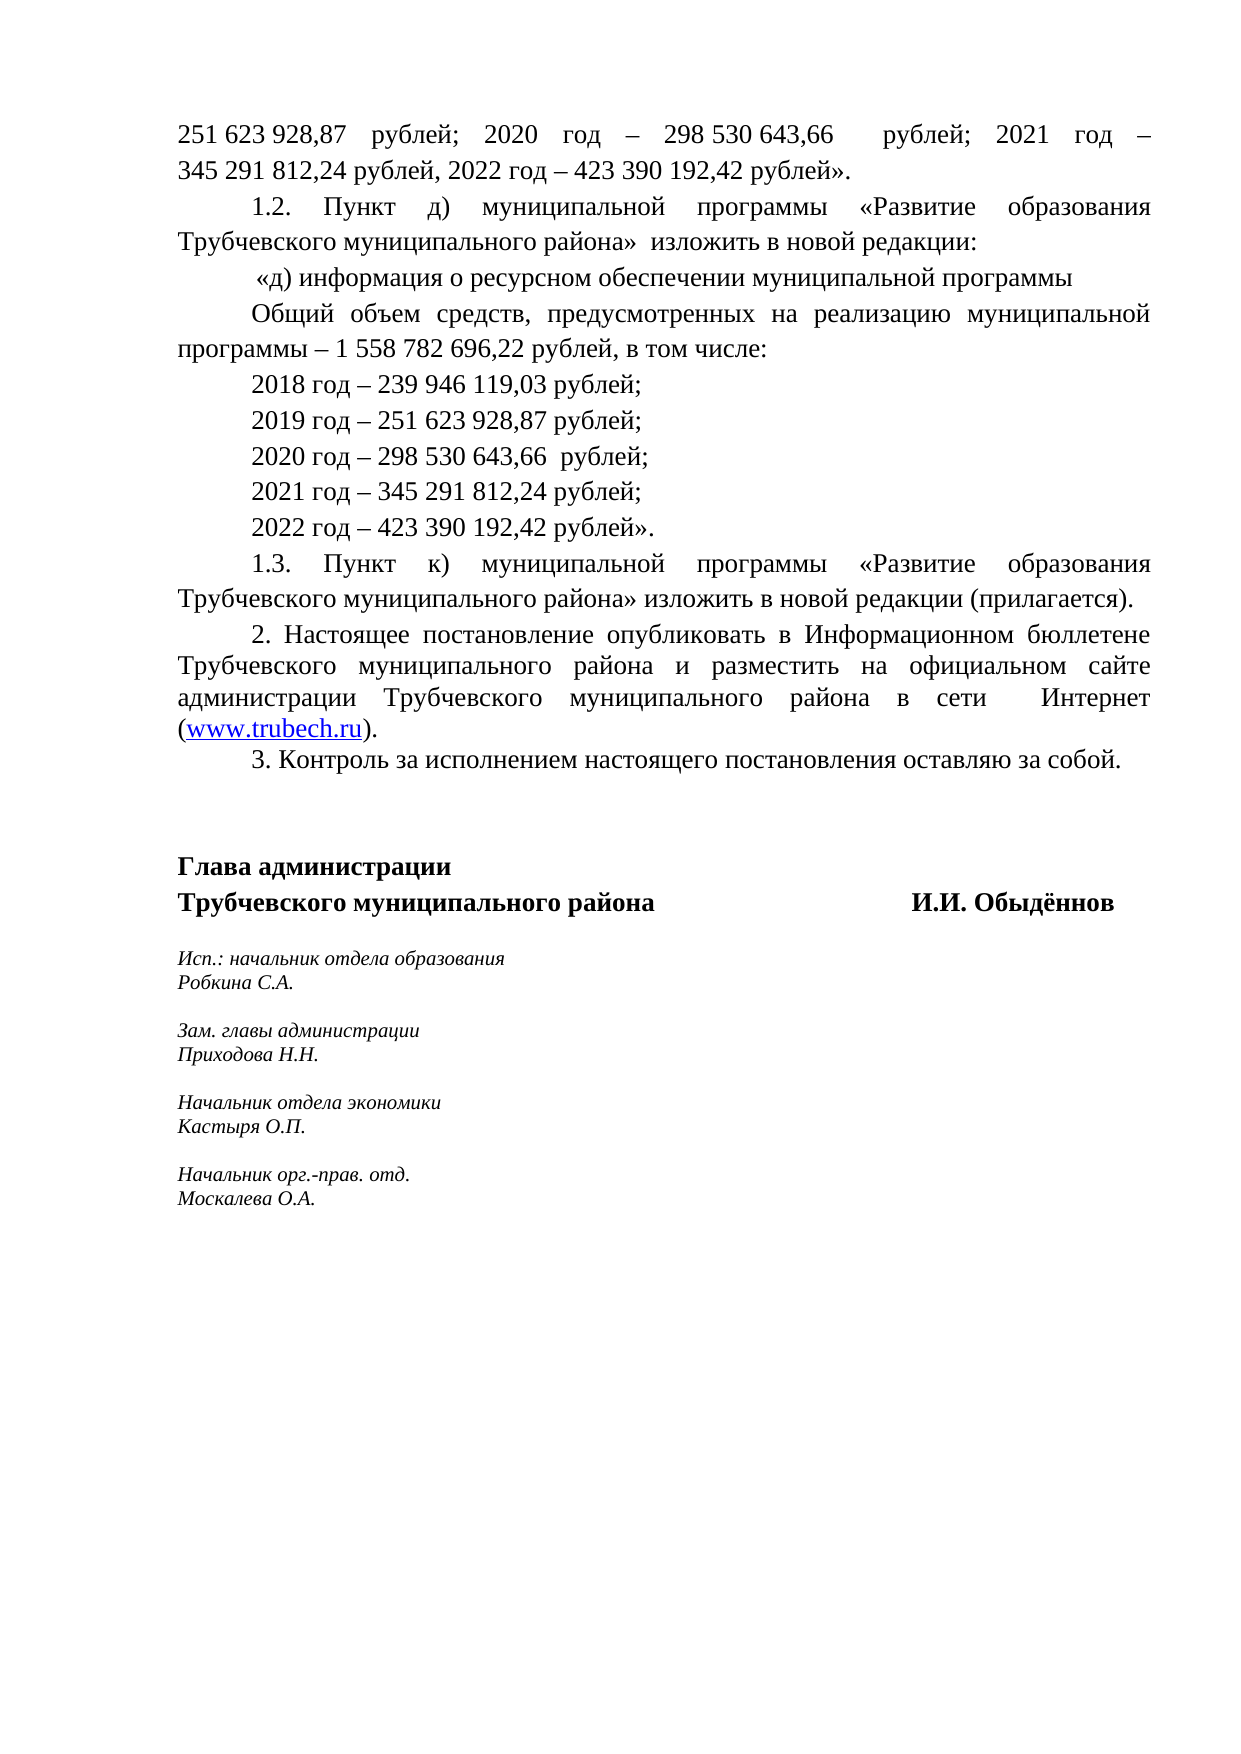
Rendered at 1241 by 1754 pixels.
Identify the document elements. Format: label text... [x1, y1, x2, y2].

text 1.2. Пункт д) муниципальной программы «Развитие образования Трубчевского муниципального района» изложить в новой редакции: [177, 189, 1152, 256]
text 2019 год – 251 623 928,87 рублей; [177, 404, 1152, 435]
text «д) информация о ресурсном обеспечении муниципальной программы [177, 261, 1152, 292]
text 2020 год – 298 530 643,66 рублей; [177, 440, 1152, 471]
text Кастыря О.П. [177, 1114, 1152, 1138]
text Робкина С.А. [177, 970, 1152, 994]
text 1.3. Пункт к) муниципальной программы «Развитие образования Трубчевского муниципального района» изложить в новой редакции (прилагается). [177, 547, 1152, 614]
text Начальник орг.-прав. отд. [177, 1162, 1152, 1186]
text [177, 118, 1152, 185]
text 2022 год – 423 390 192,42 рублей». [177, 511, 1152, 542]
text 2. Настоящее постановление опубликовать в Информационном бюллетене Трубчевского муниципального района и разместить на официальном сайте администрации Трубчевского муниципального района в сети Интернет (www.trubech.ru). [177, 618, 1152, 743]
text 2021 год – 345 291 812,24 рублей; [177, 475, 1152, 507]
text 2018 год – 239 946 119,03 рублей; [177, 368, 1152, 399]
text Общий объем средств, предусмотренных на реализацию муниципальной программы – 1 558 782 696,22 рублей, в том числе: [177, 297, 1152, 364]
text Трубчевского муниципального района И.И. Обыдённов [177, 886, 1152, 917]
text Исп.: начальник отдела образования [177, 946, 1152, 970]
text 3. Контроль за исполнением настоящего постановления оставляю за собой. [177, 743, 1152, 774]
text Москалева О.А. [177, 1186, 1152, 1210]
text Приходова Н.Н. [177, 1042, 1152, 1066]
text Начальник отдела экономики [177, 1090, 1152, 1114]
text Зам. главы администрации [177, 1018, 1152, 1042]
text Глава администрации [177, 850, 1152, 881]
